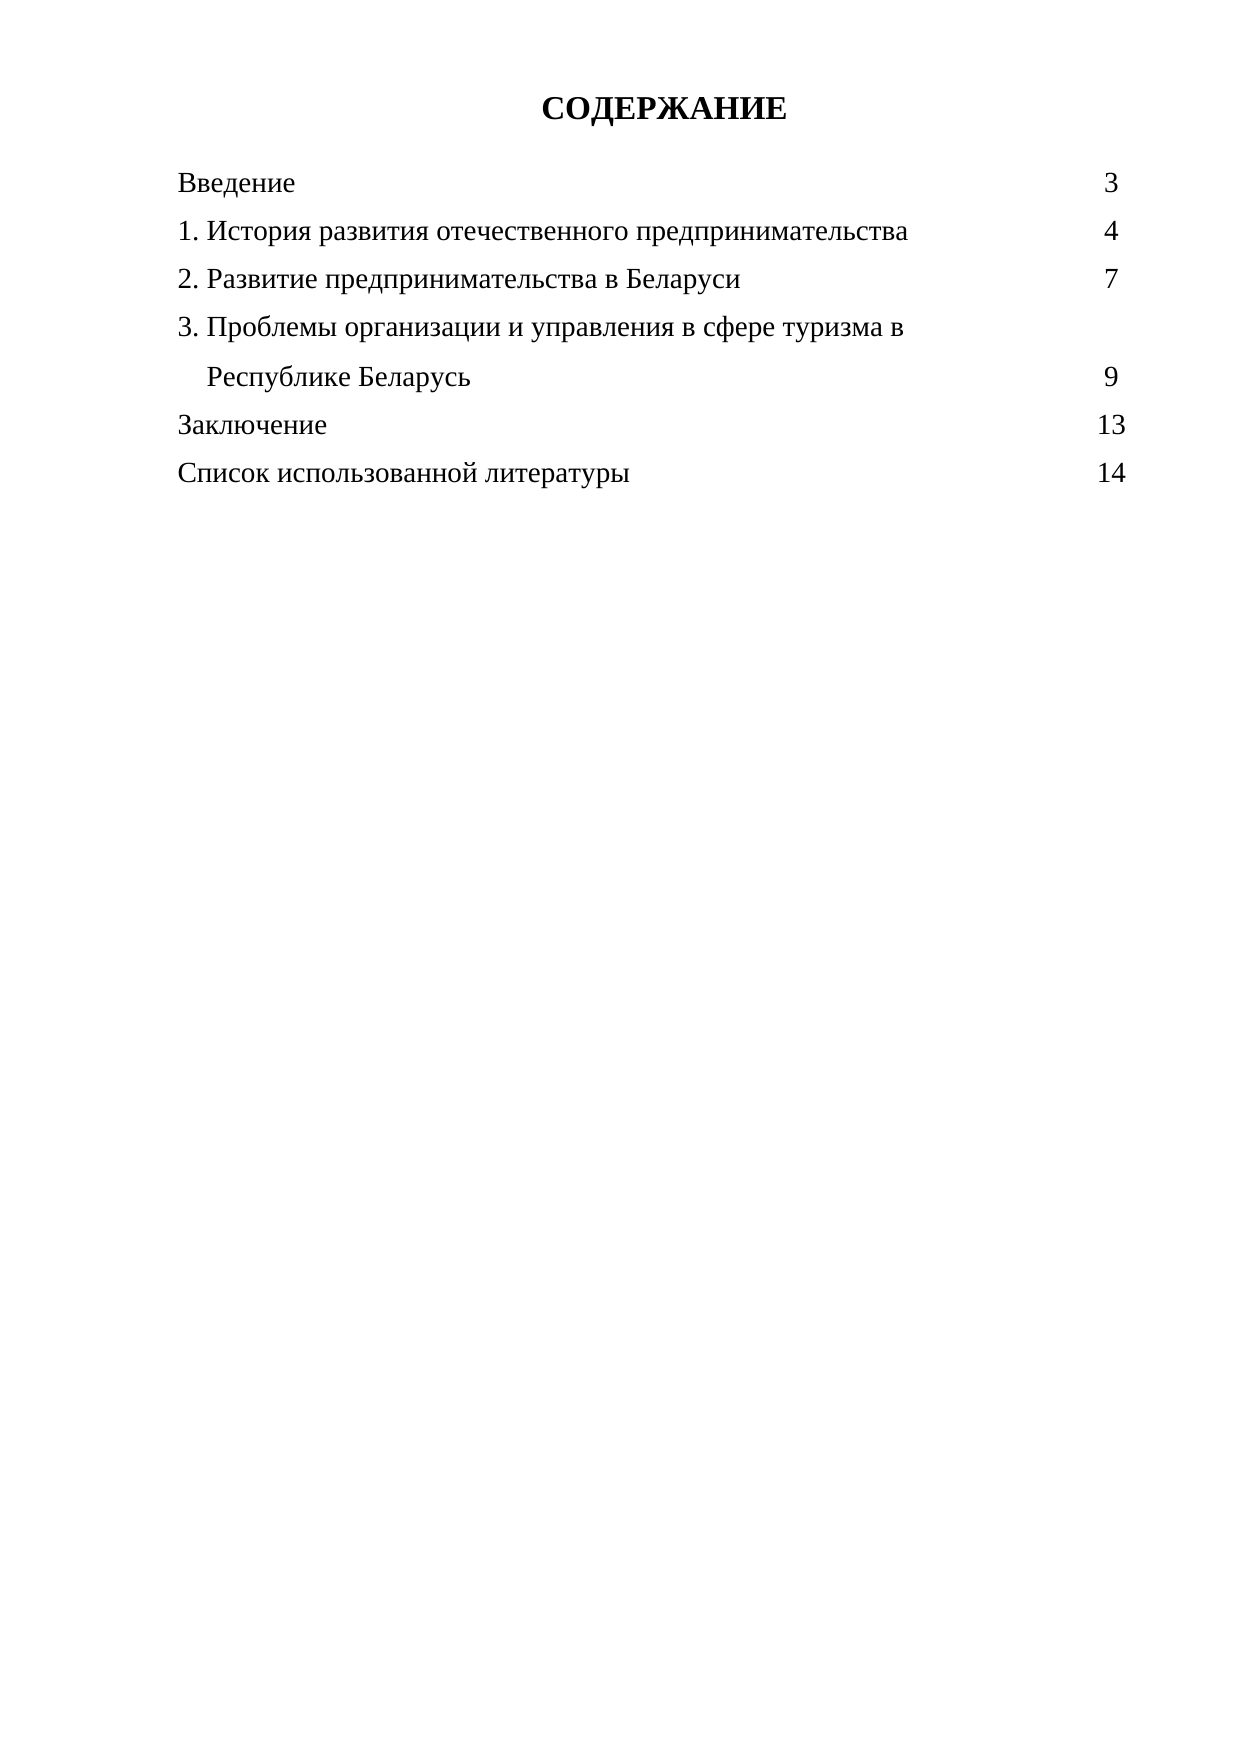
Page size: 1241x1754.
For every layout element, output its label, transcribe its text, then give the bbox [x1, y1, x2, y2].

table_cell 2. Развитие предпринимательства в Беларуси [166, 261, 1058, 309]
table_cell 14 [1059, 455, 1164, 502]
table_cell 9 [1059, 309, 1164, 407]
table_cell 13 [1059, 407, 1164, 455]
table_header Введение [166, 165, 1058, 213]
table_cell 3. Проблемы организации и управления в сфере туризма в Республике Беларусь [166, 309, 1058, 407]
table_cell 4 [1059, 213, 1164, 261]
table_cell 7 [1059, 261, 1164, 309]
table_cell 1. История развития отечественного предпринимательства [166, 213, 1058, 261]
table_header 3 [1059, 165, 1164, 213]
table_cell Список использованной литературы [166, 455, 1058, 502]
table_cell Заключение [166, 407, 1058, 455]
text СОДЕРЖАНИЕ [177, 89, 1152, 127]
